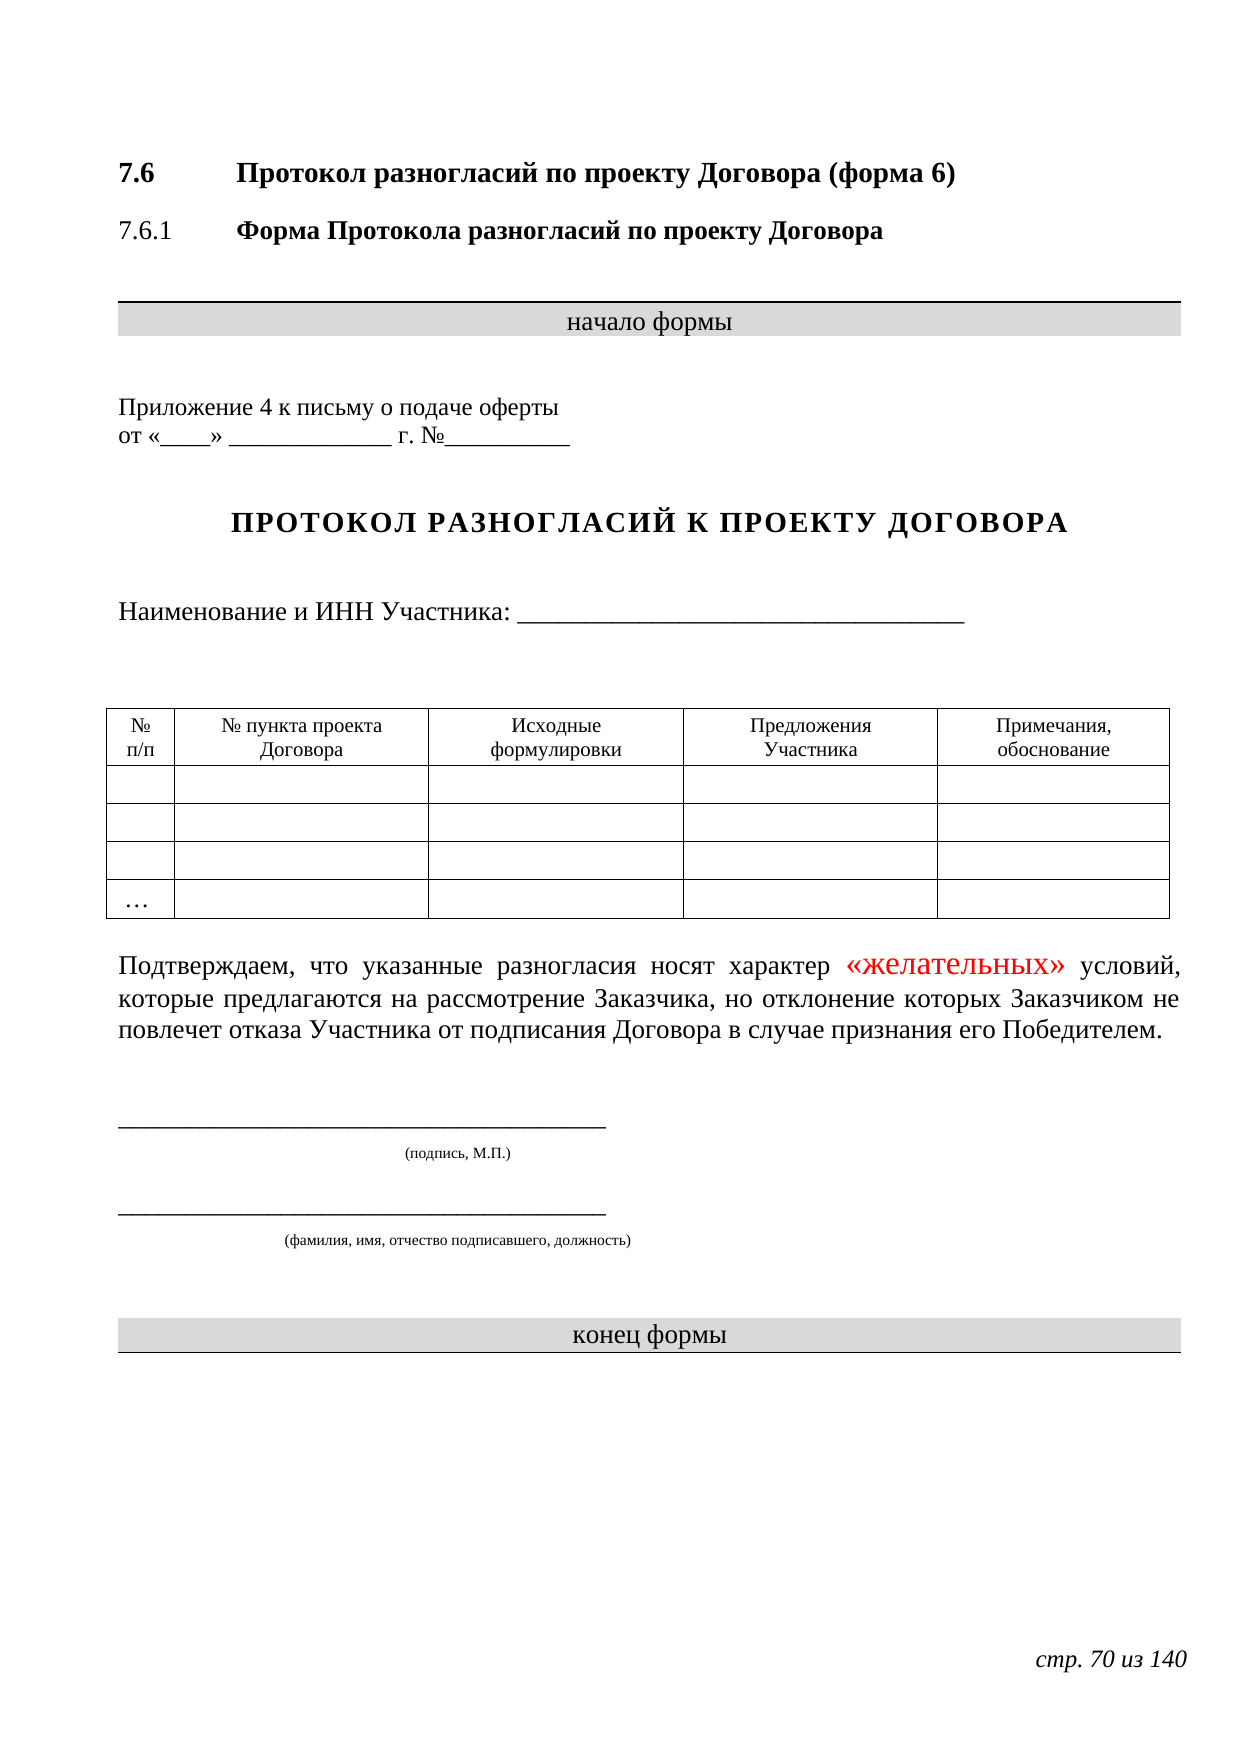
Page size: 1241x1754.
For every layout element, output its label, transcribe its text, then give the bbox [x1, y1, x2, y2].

table_header Предложения Участника [684, 709, 937, 765]
text ____________________________________ [118, 1188, 1181, 1219]
text (подпись, М.П.) [118, 1144, 797, 1175]
text Форма Протокола разногласий по проекту Договора [118, 214, 1181, 245]
table_cell [175, 804, 428, 841]
table_header № пункта проекта Договора [175, 709, 428, 765]
table_cell [429, 842, 683, 879]
text Приложение 4 к письму о подаче оферты от «____» _____________ г. №__________ [118, 392, 1181, 449]
table_cell [938, 880, 1169, 917]
text Подтверждаем, что указанные разногласия носят характер «желательных» условий, которые предлагаются на рассмотрение Заказчика, но отклонение которых Заказчиком не повлечет отказа Участника от подписания Договора в случае признания его Победителем. [118, 943, 1181, 1044]
table_cell [429, 766, 683, 803]
table_cell [175, 880, 428, 917]
table_cell [938, 766, 1169, 803]
table_cell [684, 842, 937, 879]
table_cell [175, 842, 428, 879]
table_cell [684, 880, 937, 917]
table_cell [429, 880, 683, 917]
table_cell [107, 766, 174, 803]
text ____________________________________ [118, 1100, 1181, 1131]
table_header Примечания, обоснование [938, 709, 1169, 765]
table_cell [938, 842, 1169, 879]
text Наименование и ИНН Участника: _________________________________ [118, 595, 1181, 626]
table_cell … [107, 880, 174, 917]
table_cell [684, 766, 937, 803]
table_cell [684, 804, 937, 841]
subtitle Протокол разногласий по проекту Договора (форма 6) [118, 156, 1181, 189]
table_cell [429, 804, 683, 841]
text Протокол разногласий к проекту Договора [118, 506, 1181, 539]
table_cell [938, 804, 1169, 841]
text конец формы [118, 1318, 1181, 1352]
table_cell [175, 766, 428, 803]
text начало формы [118, 303, 1181, 336]
table_cell [107, 804, 174, 841]
table_header Исходные формулировки [429, 709, 683, 765]
text (фамилия, имя, отчество подписавшего, должность) [118, 1231, 797, 1262]
table_cell [107, 842, 174, 879]
table_header № п/п [107, 709, 174, 765]
